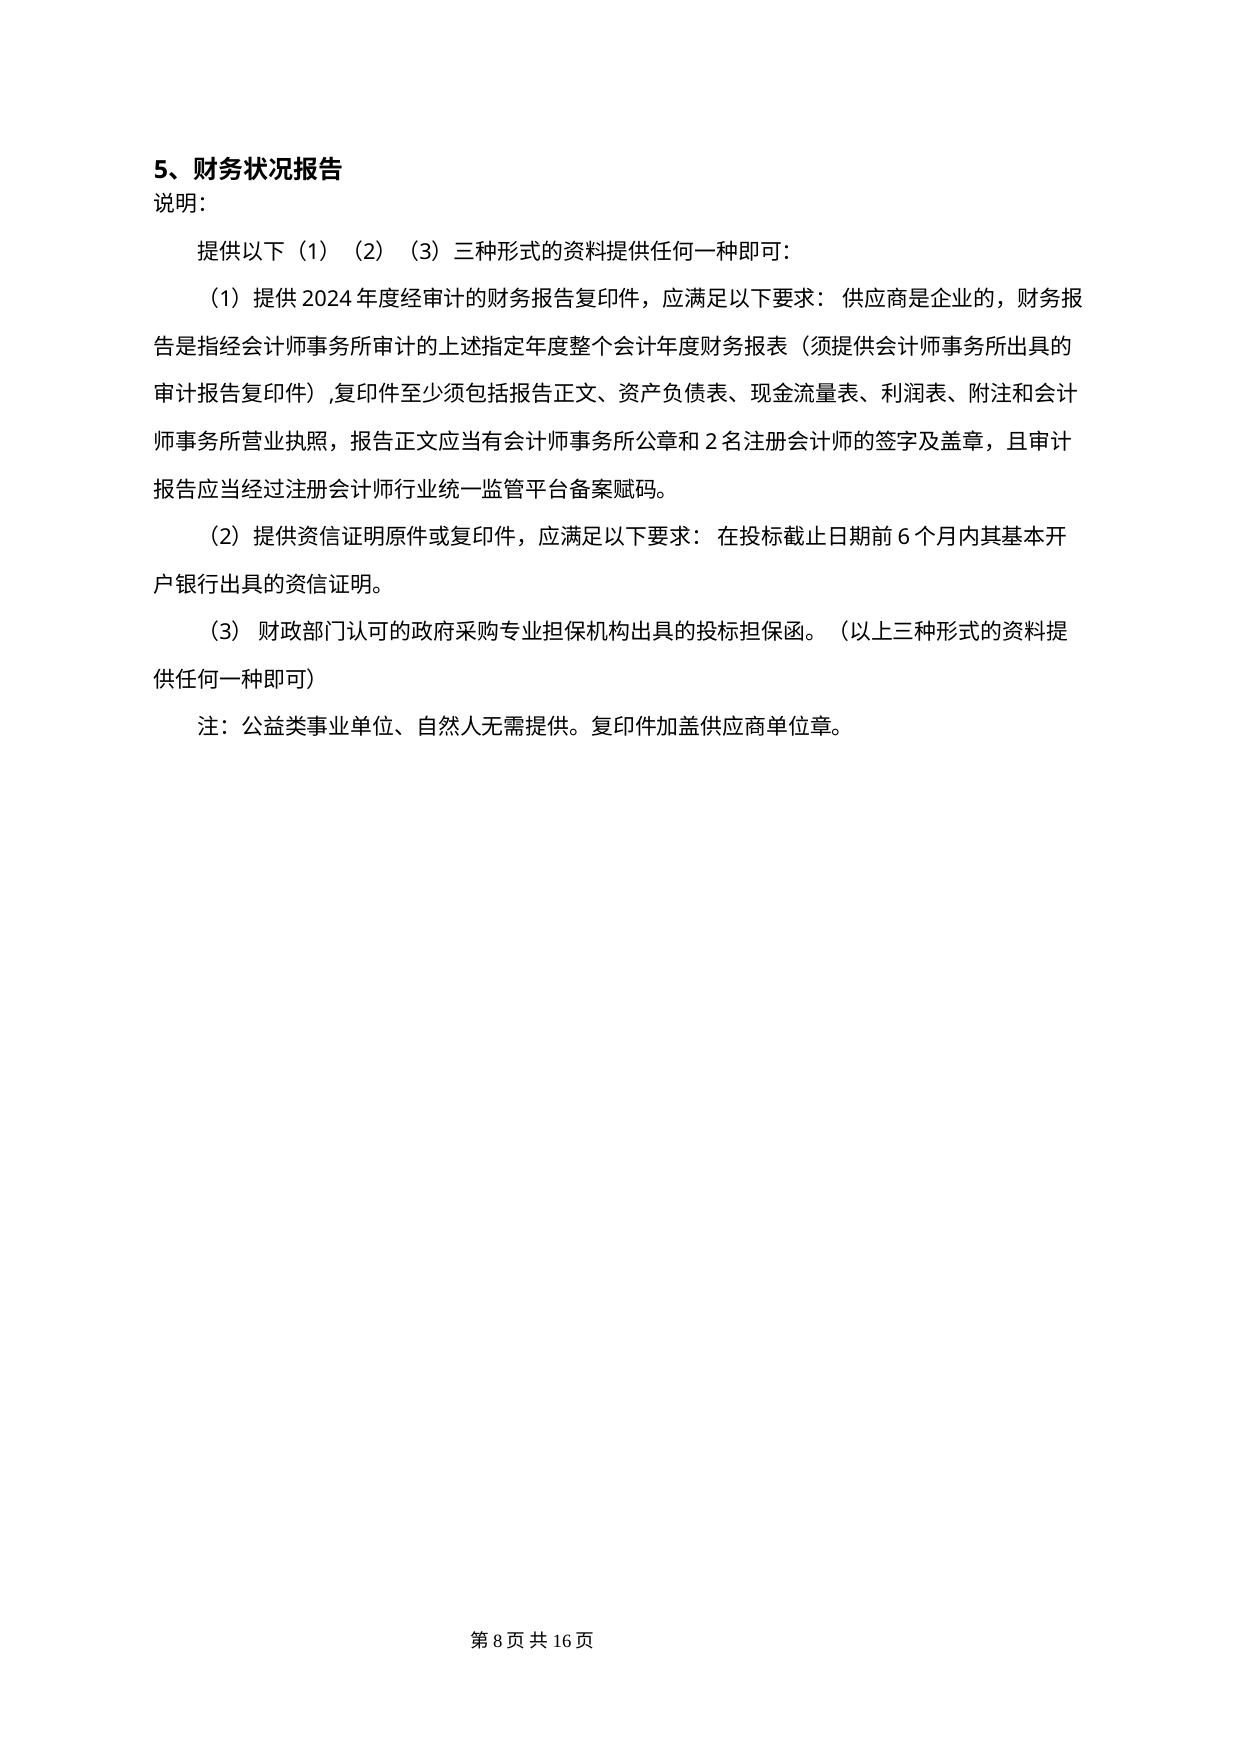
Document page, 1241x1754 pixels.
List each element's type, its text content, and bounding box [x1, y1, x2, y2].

list 5、财务状况报告 [153, 150, 1087, 186]
text 说明： [153, 186, 1087, 218]
text 注：公益类事业单位、自然人无需提供。复印件加盖供应商单位章。 [153, 709, 1087, 741]
text （2）提供资信证明原件或复印件，应满足以下要求： 在投标截止日期前6个月内其基本开户银行出具的资信证明。 [153, 519, 1087, 598]
text （1）提供2024年度经审计的财务报告复印件，应满足以下要求： 供应商是企业的，财务报告是指经会计师事务所审计的上述指定年度整个会计年度财务报表（须提供会计师事务所出具的审计报告复印件）,复印件至少须包括报告正文、资产负债表、现金流量表、利润表、附注和会计师事务所营业执照，报告正文应当有会计师事务所公章和2名注册会计师的签字及盖章，且审计报告应当经过注册会计师行业统一监管平台备案赋码。 [153, 281, 1087, 503]
text 提供以下（1）（2）（3）三种形式的资料提供任何一种即可： [153, 234, 1087, 266]
text （3） 财政部门认可的政府采购专业担保机构出具的投标担保函。（以上三种形式的资料提供任何一种即可） [153, 614, 1087, 693]
